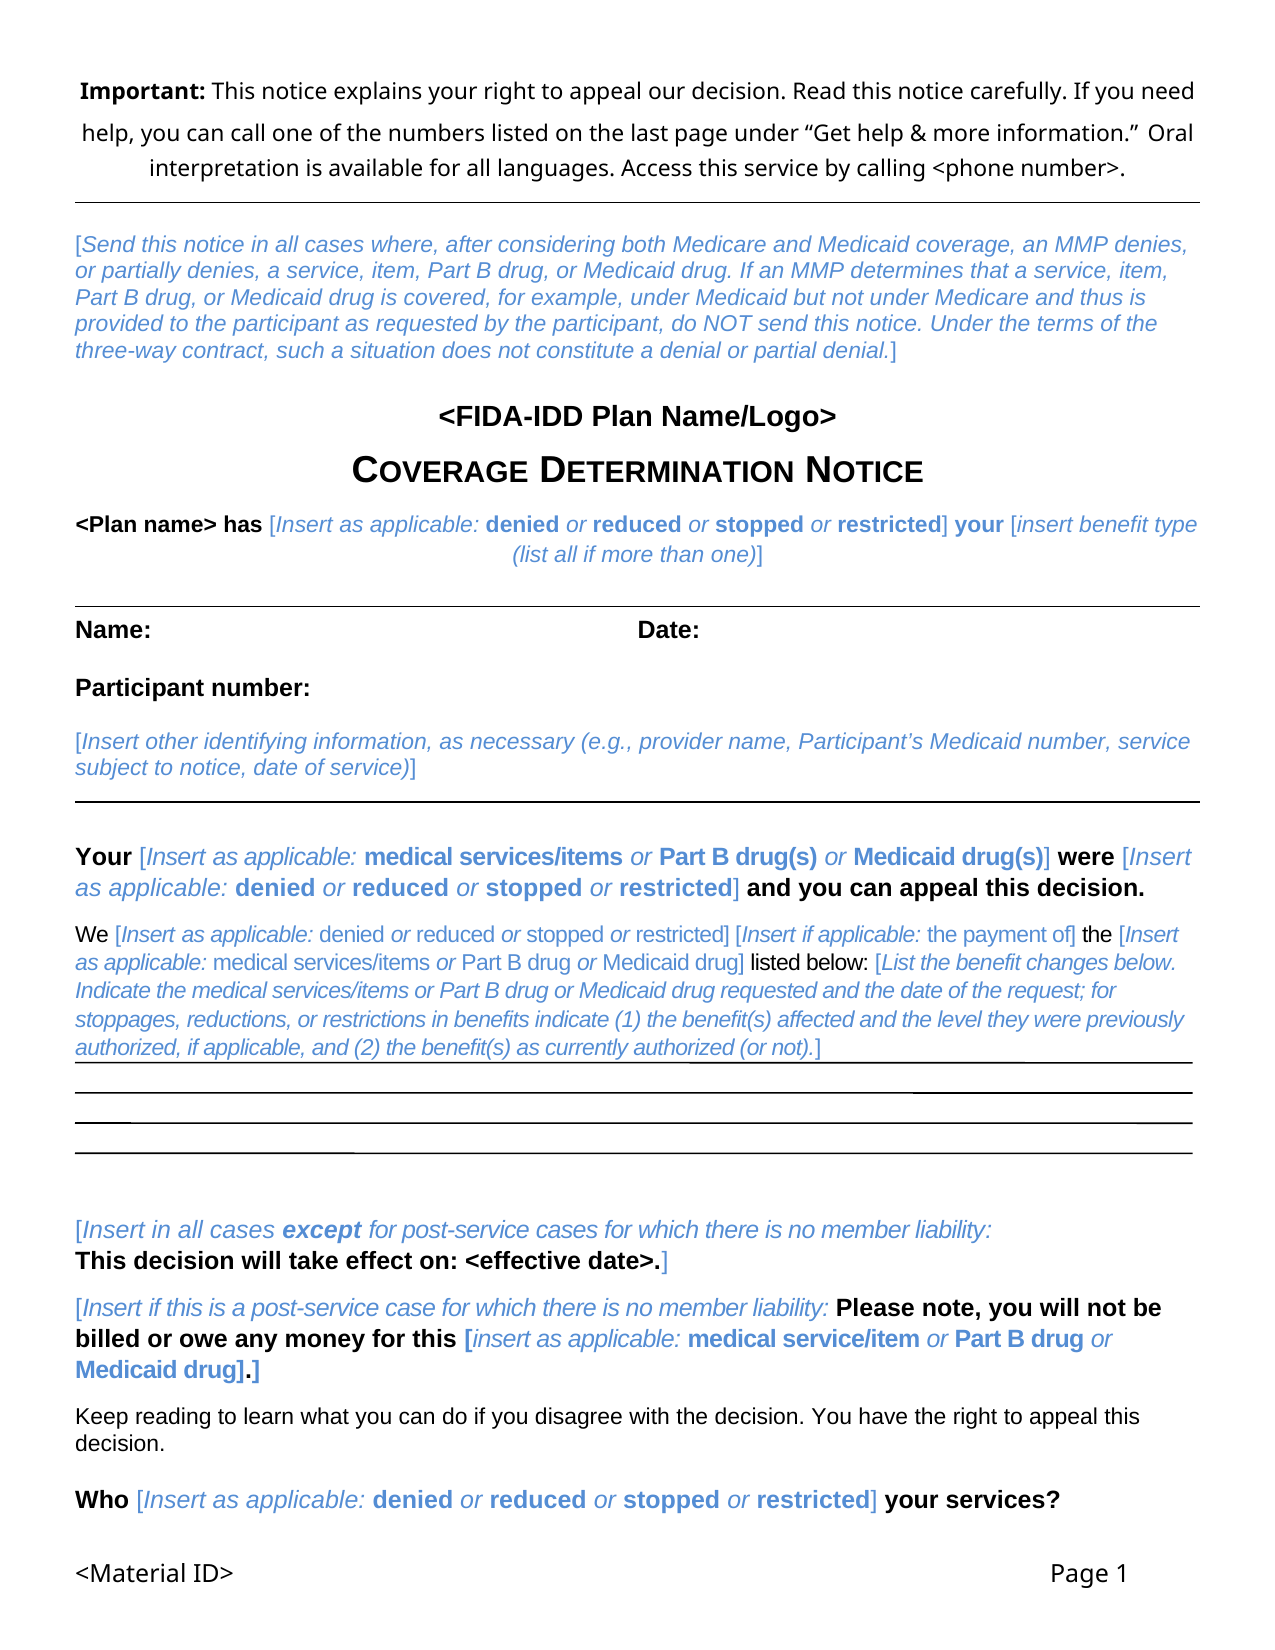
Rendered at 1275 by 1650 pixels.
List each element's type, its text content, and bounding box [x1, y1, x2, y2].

text Coverage Determination Notice [75, 448, 1200, 491]
text [Insert in all cases except for post-service cases for which there is no member liability: [75, 1214, 1200, 1243]
text [Insert other identifying information, as necessary (e.g., provider name, Participant’s Medicaid number, service subject to notice, date of service)] [75, 728, 1200, 781]
text This decision will take effect on: <effective date>.] [75, 1246, 1200, 1274]
text [Insert if this is a post-service case for which there is no member liability: Please note, you will not be billed or owe any money for this [insert as applicable: medical service/item or Part B drug or Medicaid drug].] [75, 1293, 1200, 1384]
text We [Insert as applicable: denied or reduced or stopped or restricted] [Insert if applicable: the payment of] the [Insert as applicable: medical services/items or Part B drug or Medicaid drug] listed below: [List the benefit changes below. Indicate the medical services/items or Part B drug or Medicaid drug requested and the date of the request; for stoppages, reductions, or restrictions in benefits indicate (1) the benefit(s) affected and the level they were previously authorized, if applicable, and (2) the benefit(s) as currently authorized (or not).] [75, 921, 1200, 1061]
text Who [Insert as applicable: denied or reduced or stopped or restricted] your services? [75, 1484, 1200, 1513]
text <Plan name> has [Insert as applicable: denied or reduced or stopped or restricted] your [insert benefit type (list all if more than one)] [75, 511, 1200, 568]
text Your [Insert as applicable: medical services/items or Part B drug(s) or Medicaid drug(s)] were [Insert as applicable: denied or reduced or stopped or restricted] and you can appeal this decision. [75, 842, 1200, 902]
text Participant number: [75, 673, 1200, 701]
text Name: Date: [75, 607, 1200, 644]
text Keep reading to learn what you can do if you disagree with the decision. You have the right to appeal this decision. [75, 1403, 1200, 1456]
text [Send this notice in all cases where, after considering both Medicare and Medicaid coverage, an MMP denies, or partially denies, a service, item, Part B drug, or Medicaid drug. If an MMP determines that a service, item, Part B drug, or Medicaid drug is covered, for example, under Medicaid but not under Medicare and thus is provided to the participant as requested by the participant, do NOT send this notice. Under the terms of the three-way contract, such a situation does not constitute a denial or partial denial.] [75, 231, 1200, 363]
text <FIDA-IDD Plan Name/Logo> [75, 399, 1200, 433]
